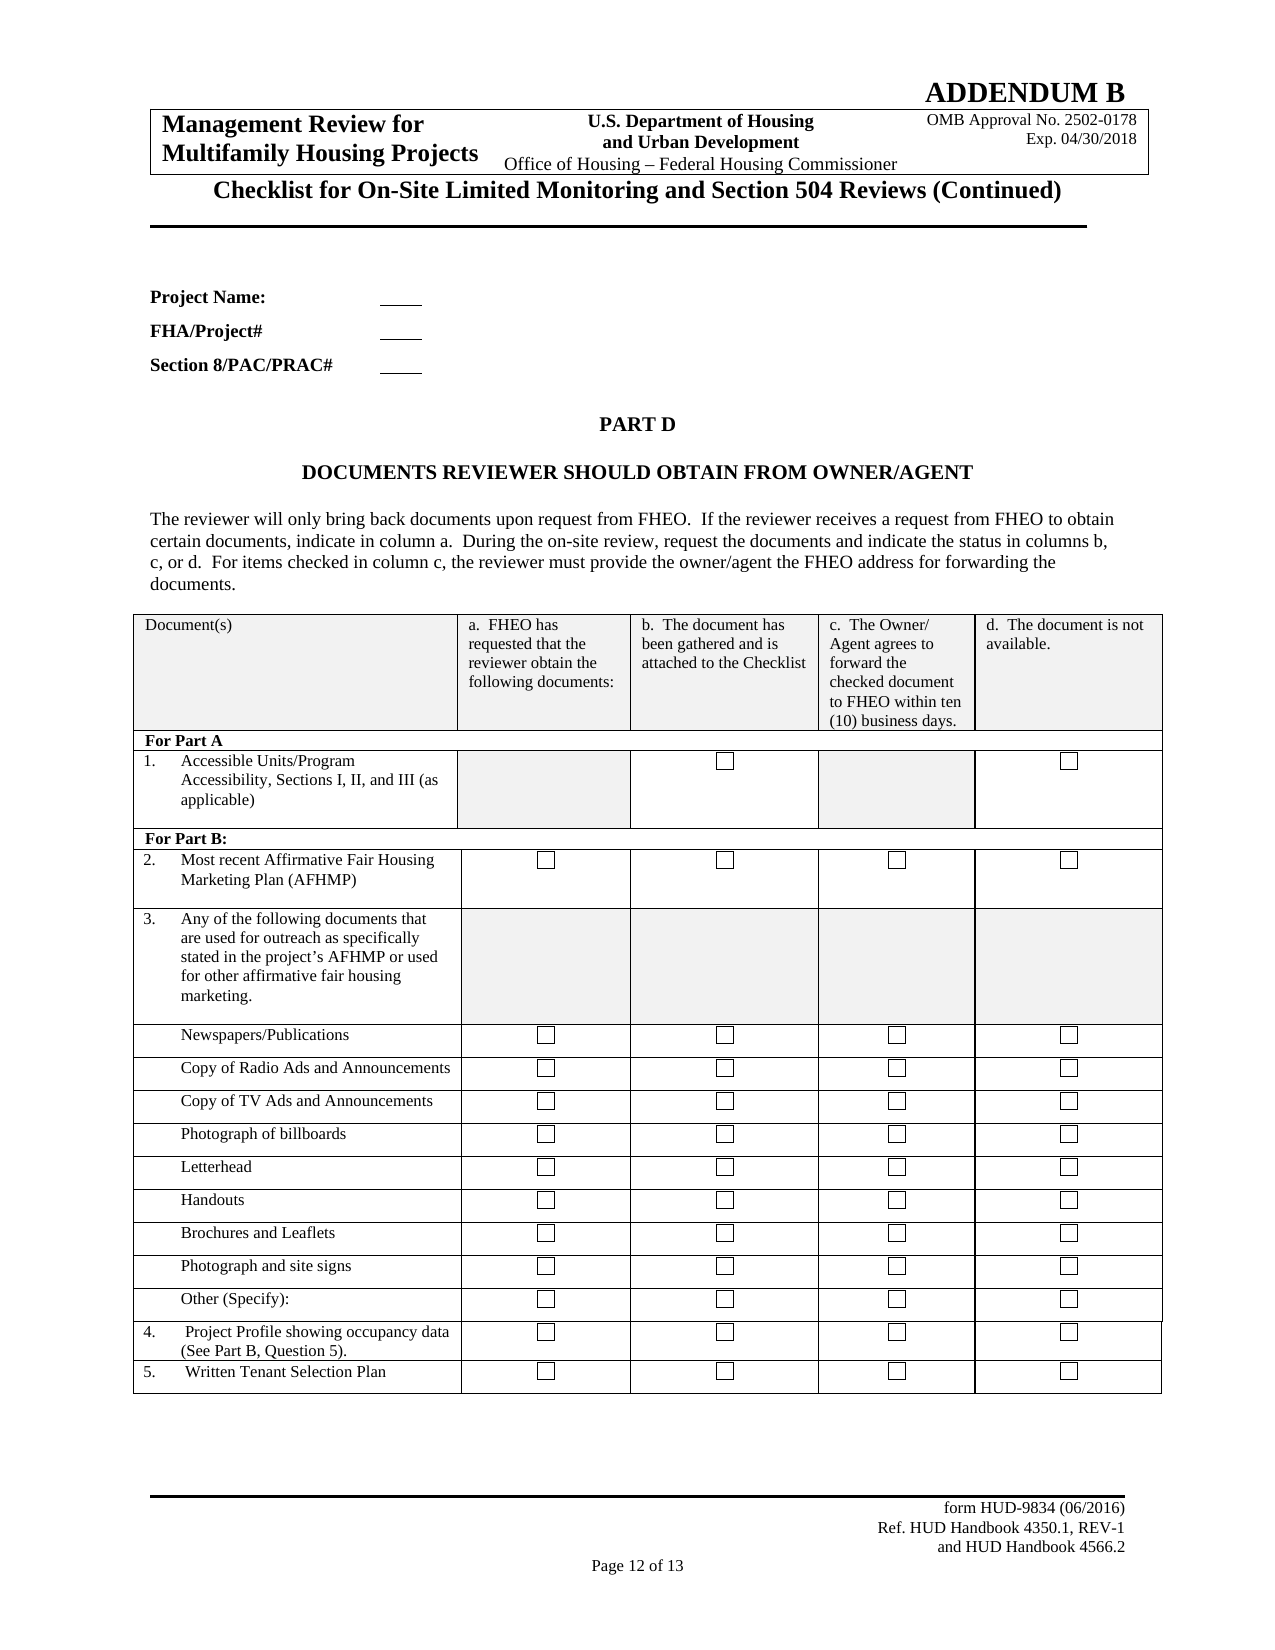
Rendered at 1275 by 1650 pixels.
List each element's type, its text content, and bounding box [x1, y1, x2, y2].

table_cell [819, 1025, 974, 1057]
table_cell [819, 751, 974, 828]
subtitle PART D [150, 412, 1125, 436]
table_cell [976, 751, 1162, 828]
table_cell Copy of Radio Ads and Announcements [134, 1058, 461, 1090]
table_cell [631, 1322, 818, 1360]
table_cell [462, 1223, 630, 1255]
table_cell [976, 1256, 1162, 1288]
table_cell [462, 1361, 630, 1393]
table_cell [631, 1223, 818, 1255]
text FHA/Project# [150, 320, 1125, 342]
table_cell [819, 1190, 974, 1222]
table_cell [462, 1124, 630, 1156]
table_cell Most recent Affirmative Fair Housing Marketing Plan (AFHMP) [134, 850, 461, 908]
table_cell [462, 1190, 630, 1222]
text DOCUMENTS REVIEWER SHOULD OBTAIN FROM OWNER/AGENT [150, 460, 1125, 484]
text Section 8/PAC/C# [150, 354, 1125, 376]
table_cell Accessible Units/Program Accessibility, Sections I, II, and III (as applicable) [134, 751, 457, 828]
table_cell [819, 1322, 974, 1360]
table_cell [976, 1091, 1162, 1123]
table_cell [462, 1157, 630, 1189]
table_cell Copy of TV Ads and Announcements [134, 1091, 461, 1123]
table_cell [462, 1289, 630, 1321]
table_cell [819, 1058, 974, 1090]
table_header a. FHEO has requested that the reviewer obtain the following documents: [458, 615, 630, 730]
table_cell Newspapers/Publications [134, 1025, 461, 1057]
table_cell [976, 1223, 1162, 1255]
table_cell [631, 1190, 818, 1222]
table_header c. The Owner/ Agent agrees to forward the checked document to FHEO within ten (10) business days. [819, 615, 974, 730]
table_cell [819, 1256, 974, 1288]
table_cell [631, 909, 818, 1024]
table_cell Brochures and Leaflets [134, 1223, 461, 1255]
table_cell [976, 1157, 1162, 1189]
table_cell Photograph and site signs [134, 1256, 461, 1288]
table_cell [976, 1322, 1161, 1360]
table_cell [819, 850, 974, 908]
table_cell [976, 1025, 1162, 1057]
table_cell [631, 1124, 818, 1156]
table_cell [631, 1361, 818, 1393]
table_cell [819, 1223, 974, 1255]
table_cell [631, 751, 818, 828]
table_cell [976, 850, 1162, 908]
text The reviewer will only bring back documents upon request from FHEO. If the reviewer receives a request from FHEO to obtain certain documents, indicate in column a. During the on-site review, request the documents and indicate the status in columns b, c, or d. For items checked in column c, the reviewer must provide the owner/agent the FHEO address for forwarding the documents. [150, 508, 1125, 594]
table_cell [976, 1124, 1162, 1156]
table_cell [819, 1361, 974, 1393]
table_cell [976, 1058, 1162, 1090]
table_cell [819, 1157, 974, 1189]
table_cell [819, 1091, 974, 1123]
table_cell [976, 1289, 1162, 1321]
table_cell [631, 1256, 818, 1288]
table_cell [631, 1157, 818, 1189]
text Project Name: [150, 286, 1125, 307]
table_cell [631, 850, 818, 908]
table_cell [631, 1058, 818, 1090]
table_cell Letterhead [134, 1157, 461, 1189]
table_cell Any of the following documents that are used for outreach as specifically stated in the project’s AFHMP or used for other affirmative fair housing marketing. [134, 909, 461, 1024]
table_cell [819, 1124, 974, 1156]
table_cell [976, 909, 1162, 1024]
table_cell For Part B: [134, 829, 1162, 849]
table_cell [462, 909, 630, 1024]
table_cell [462, 1091, 630, 1123]
table_cell Written Tenant Selection Plan [134, 1361, 461, 1393]
table_cell [976, 1190, 1162, 1222]
table_cell Project Profile showing occupancy data (See Part B, Question 5). [134, 1322, 461, 1360]
table_cell [631, 1289, 818, 1321]
table_cell [462, 1322, 630, 1360]
table_cell [462, 1256, 630, 1288]
table_cell [631, 1091, 818, 1123]
table_cell [976, 1361, 1161, 1393]
table_cell [631, 1025, 818, 1057]
table_cell For Part A [134, 731, 1162, 750]
table_cell Other (Specify): [134, 1289, 461, 1321]
table_cell Handouts [134, 1190, 461, 1222]
table_cell [819, 1289, 974, 1321]
table_header Document(s) [134, 615, 457, 730]
table_cell [819, 909, 974, 1024]
table_cell Photograph of billboards [134, 1124, 461, 1156]
table_cell [462, 850, 630, 908]
table_cell [462, 1025, 630, 1057]
table_header d. The document is not available. [976, 615, 1162, 730]
table_cell [458, 751, 630, 828]
table_header b. The document has been gathered and is attached to the Checklist [631, 615, 818, 730]
table_cell [462, 1058, 630, 1090]
